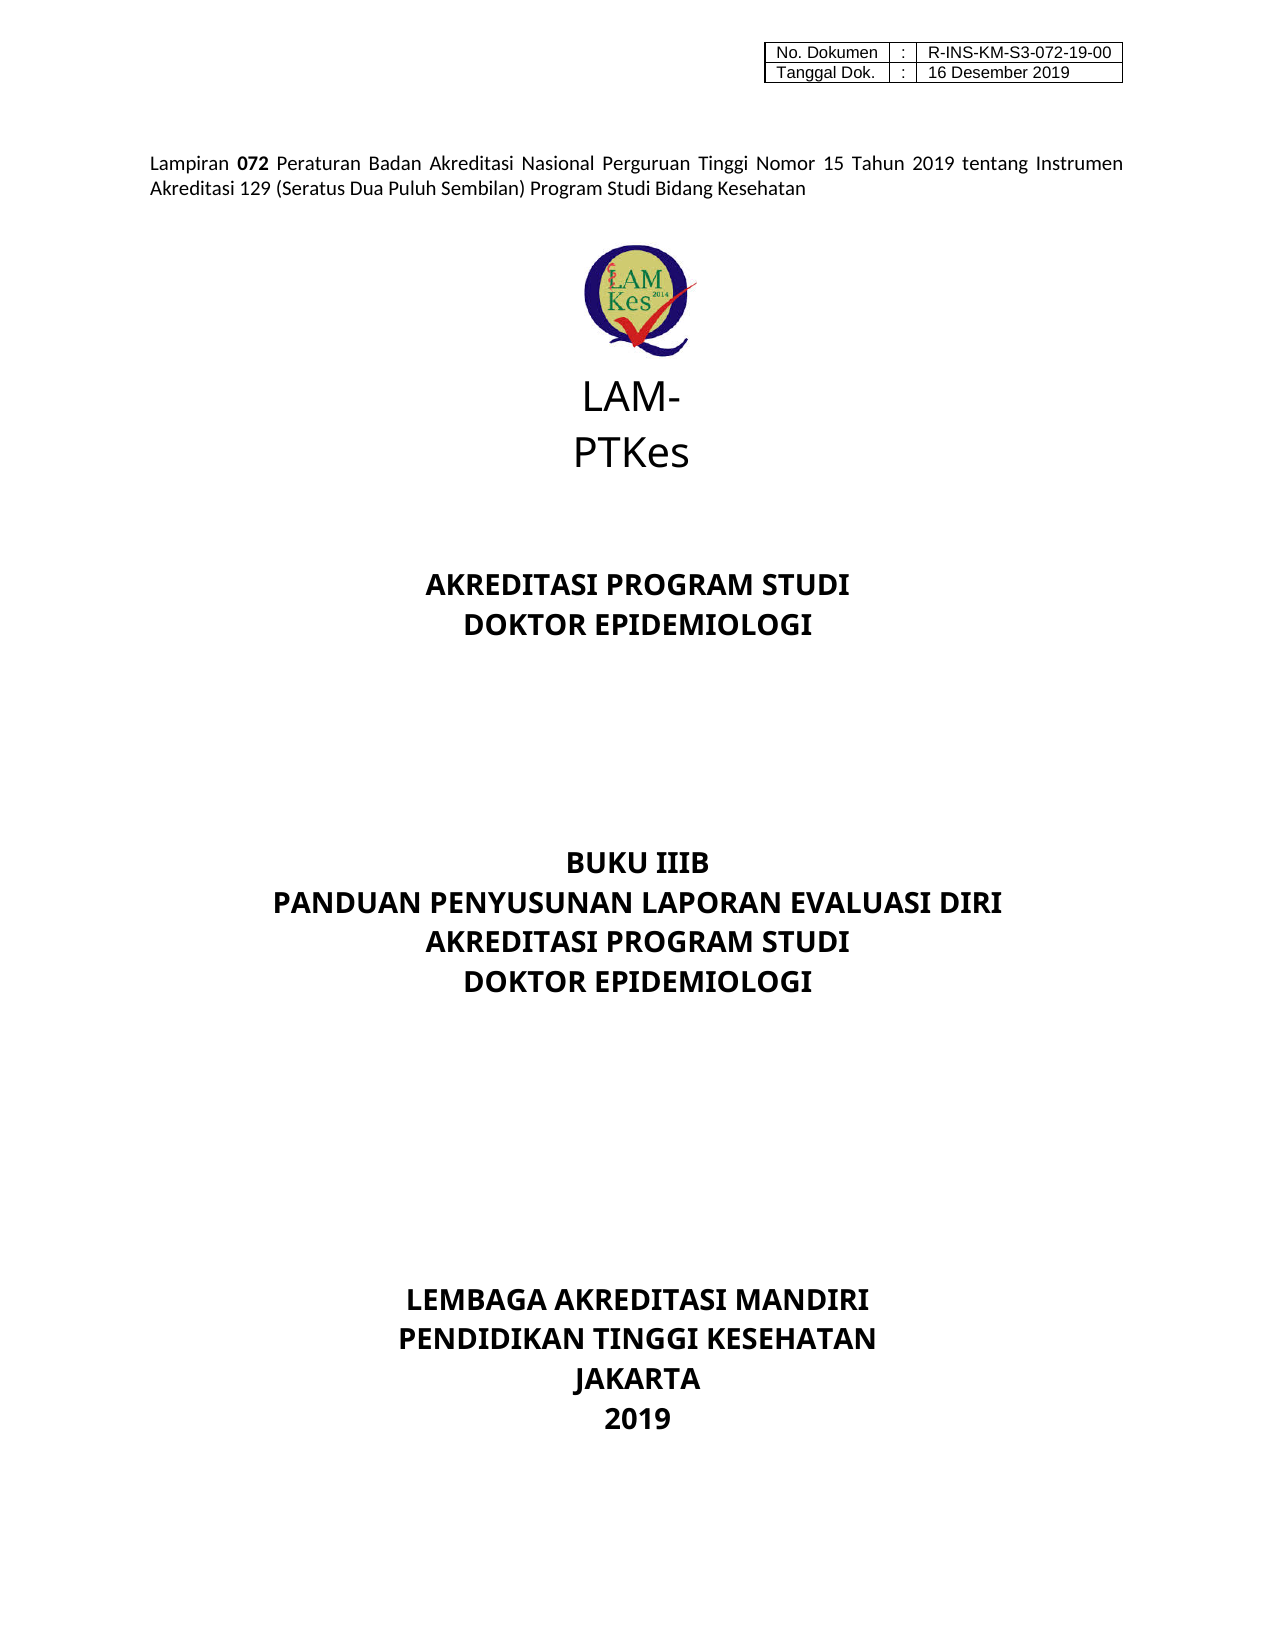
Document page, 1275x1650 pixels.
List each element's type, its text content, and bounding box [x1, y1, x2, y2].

text DOKTOR EPIDEMIOLOGI [150, 961, 1125, 1001]
text PANDUAN PENYUSUNAN LAPORAN EVALUASI DIRI [150, 882, 1125, 922]
text AKREDITASI PROGRAM STUDI [150, 922, 1125, 961]
text PENDIDIKAN TINGGI KESEHATAN [150, 1318, 1125, 1358]
text 2019 [150, 1398, 1125, 1438]
text LEMBAGA AKREDITASI MANDIRI [150, 1279, 1125, 1318]
picture [578, 242, 697, 359]
text AKREDITASI PROGRAM STUDI [150, 564, 1125, 604]
text JAKARTA [150, 1358, 1125, 1398]
text BUKU IIIB [150, 842, 1125, 882]
text Lampiran 072 Peraturan Badan Akreditasi Nasional Perguruan Tinggi Nomor 15 Tahun 2019 tentang Instrumen Akreditasi 129 (Seratus Dua Puluh Sembilan) Program Studi Bidang Kesehatan [150, 150, 1125, 201]
text DOKTOR EPIDEMIOLOGI [150, 604, 1125, 644]
